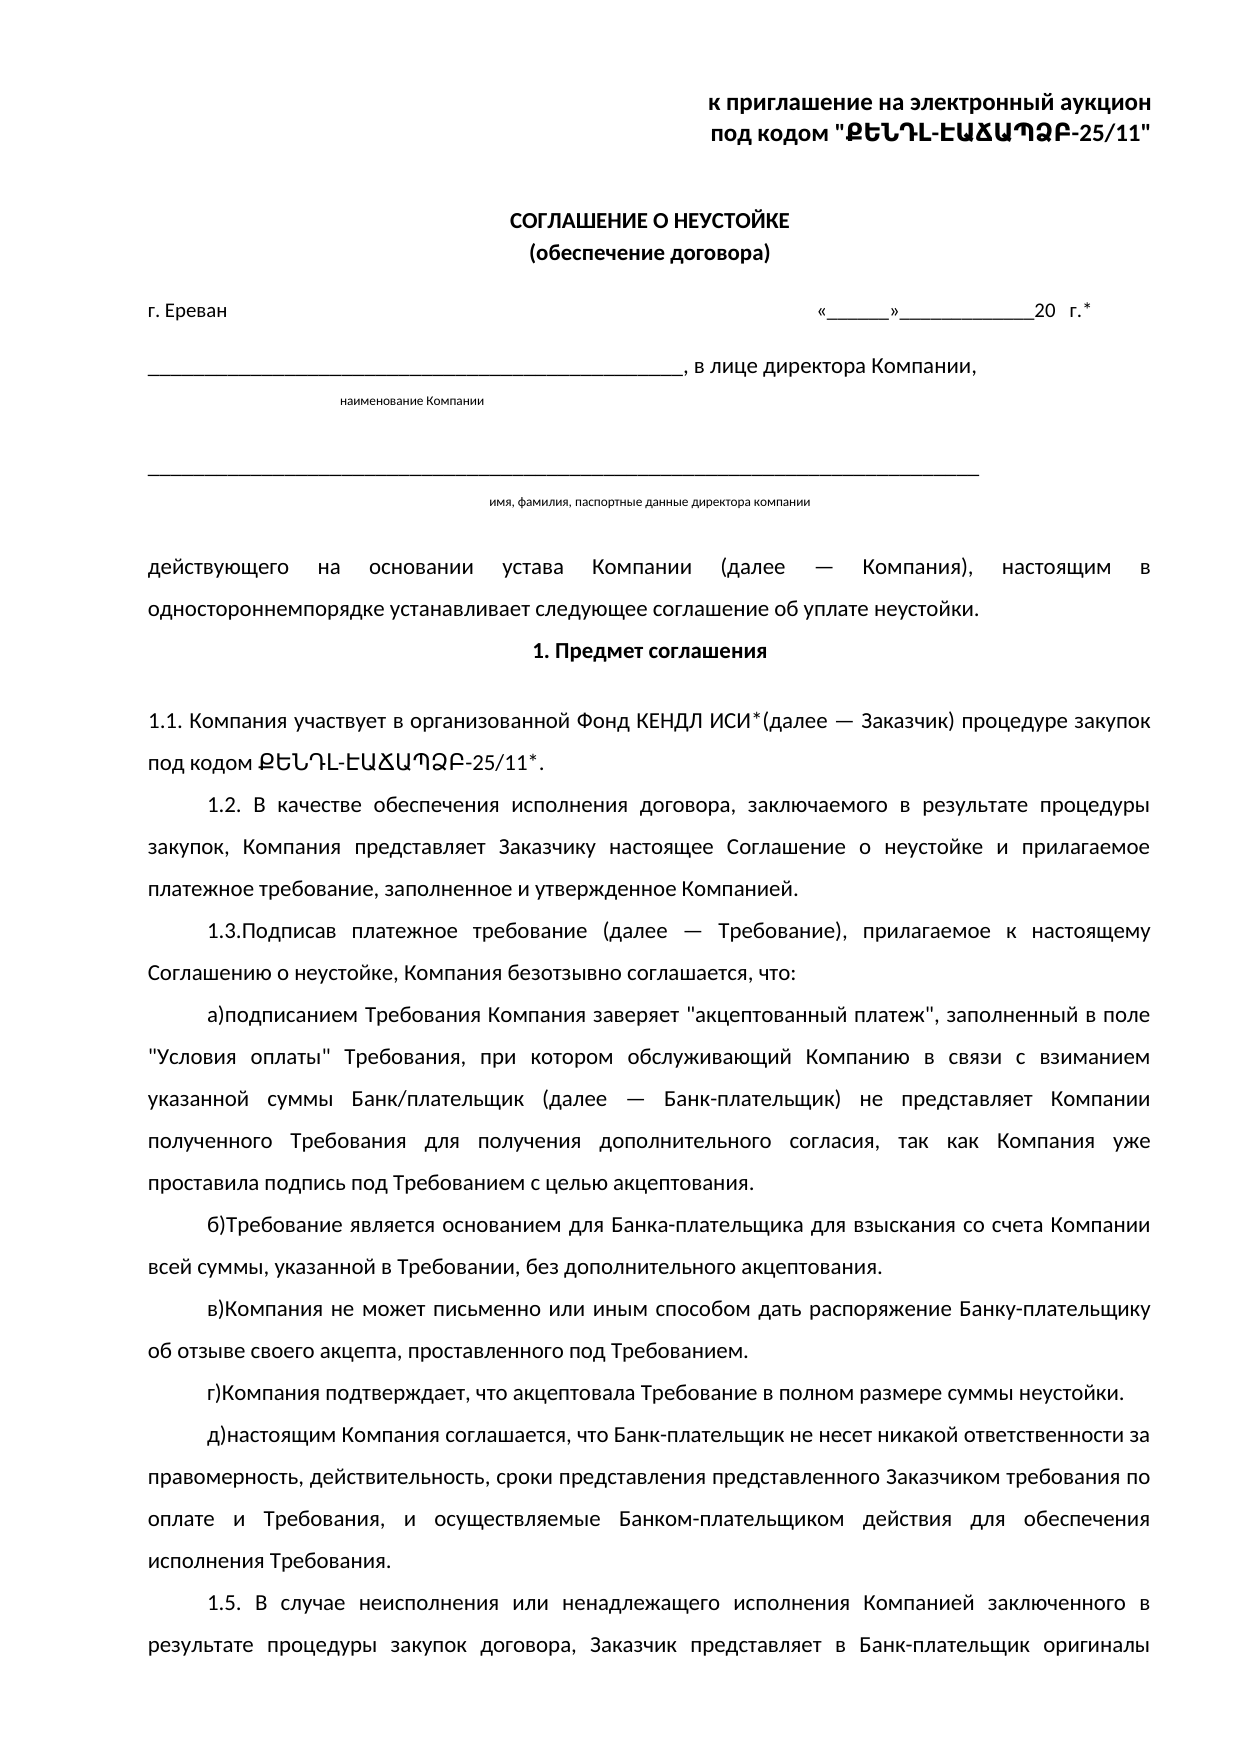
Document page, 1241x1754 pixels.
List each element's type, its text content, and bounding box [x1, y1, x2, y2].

text действующего на основании устава Компании (далее — Компания), настоящим в одностороннемпорядке устанавливает следующее соглашение об уплате неустойки. [148, 552, 1152, 622]
text _________________________________________________________________________ [148, 452, 1152, 480]
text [148, 1588, 1152, 1658]
text в)Компания не может письменно или иным способом дать распоряжение Банку-плательщику об отзыве своего акцепта, проставленного под Требованием. [148, 1294, 1152, 1364]
text (обеспечение договора) [148, 238, 1152, 266]
text б)Требование является основанием для Банка-плательщика для взыскания со счета Компании всей суммы, указанной в Требовании, без дополнительного акцептования. [148, 1210, 1152, 1280]
text а)подписанием Требования Компания заверяет "акцептованный платеж", заполненный в поле "Условия оплаты" Требования, при котором обслуживающий Компанию в связи с взиманием указанной суммы Банк/плательщик (далее — Банк-плательщик) не представляет Компании полученного Требования для получения дополнительного согласия, так как Компания уже проставила подпись под Требованием с целью акцептования. [148, 1000, 1152, 1196]
text наименование Компании [340, 393, 1152, 421]
text г)Компания подтверждает, что акцептовала Требование в полном размере суммы неустойки. [148, 1378, 1152, 1406]
text д)настоящим Компания соглашается, что Банк-плательщик не несет никакой ответственности за правомерность, действительность, сроки представления представленного Заказчиком требования по оплате и Требования, и осуществляемые Банком-плательщиком действия для обеспечения исполнения Требования. [148, 1420, 1152, 1574]
text к приглашение на электронный аукцион [177, 86, 1152, 117]
text 1.2. В качестве обеспечения исполнения договора, заключаемого в результате процедуры закупок, Компания представляет Заказчику настоящее Соглашение о неустойке и прилагаемое платежное требование, заполненное и утвержденное Компанией. [148, 790, 1152, 902]
table_header «______»_____________20 г.* [635, 297, 1104, 351]
text 1.1. Компания участвует в организованной Фонд КЕНДЛ ИСИ*(далее — Заказчик) процедуре закупок под кодом ՔԵՆԴԼ-ԷԱՃԱՊՁԲ-25/11*. [148, 706, 1152, 776]
text 1.3.Подписав платежное требование (далее — Требование), прилагаемое к настоящему Соглашению о неустойке, Компания безотзывно соглашается, что: [148, 916, 1152, 986]
text имя, фамилия, паспортные данные директора компании [148, 494, 1152, 522]
text _______________________________________________, в лице директора Компании, [148, 351, 1152, 379]
text 1. Предмет соглашения [148, 636, 1152, 664]
text СОГЛАШЕНИЕ О НЕУСТОЙКЕ [148, 206, 1152, 234]
text под кодом "ՔԵՆԴԼ-ԷԱՃԱՊՁԲ-25/11" [148, 117, 1152, 147]
table_header г. Ереван [136, 297, 635, 351]
